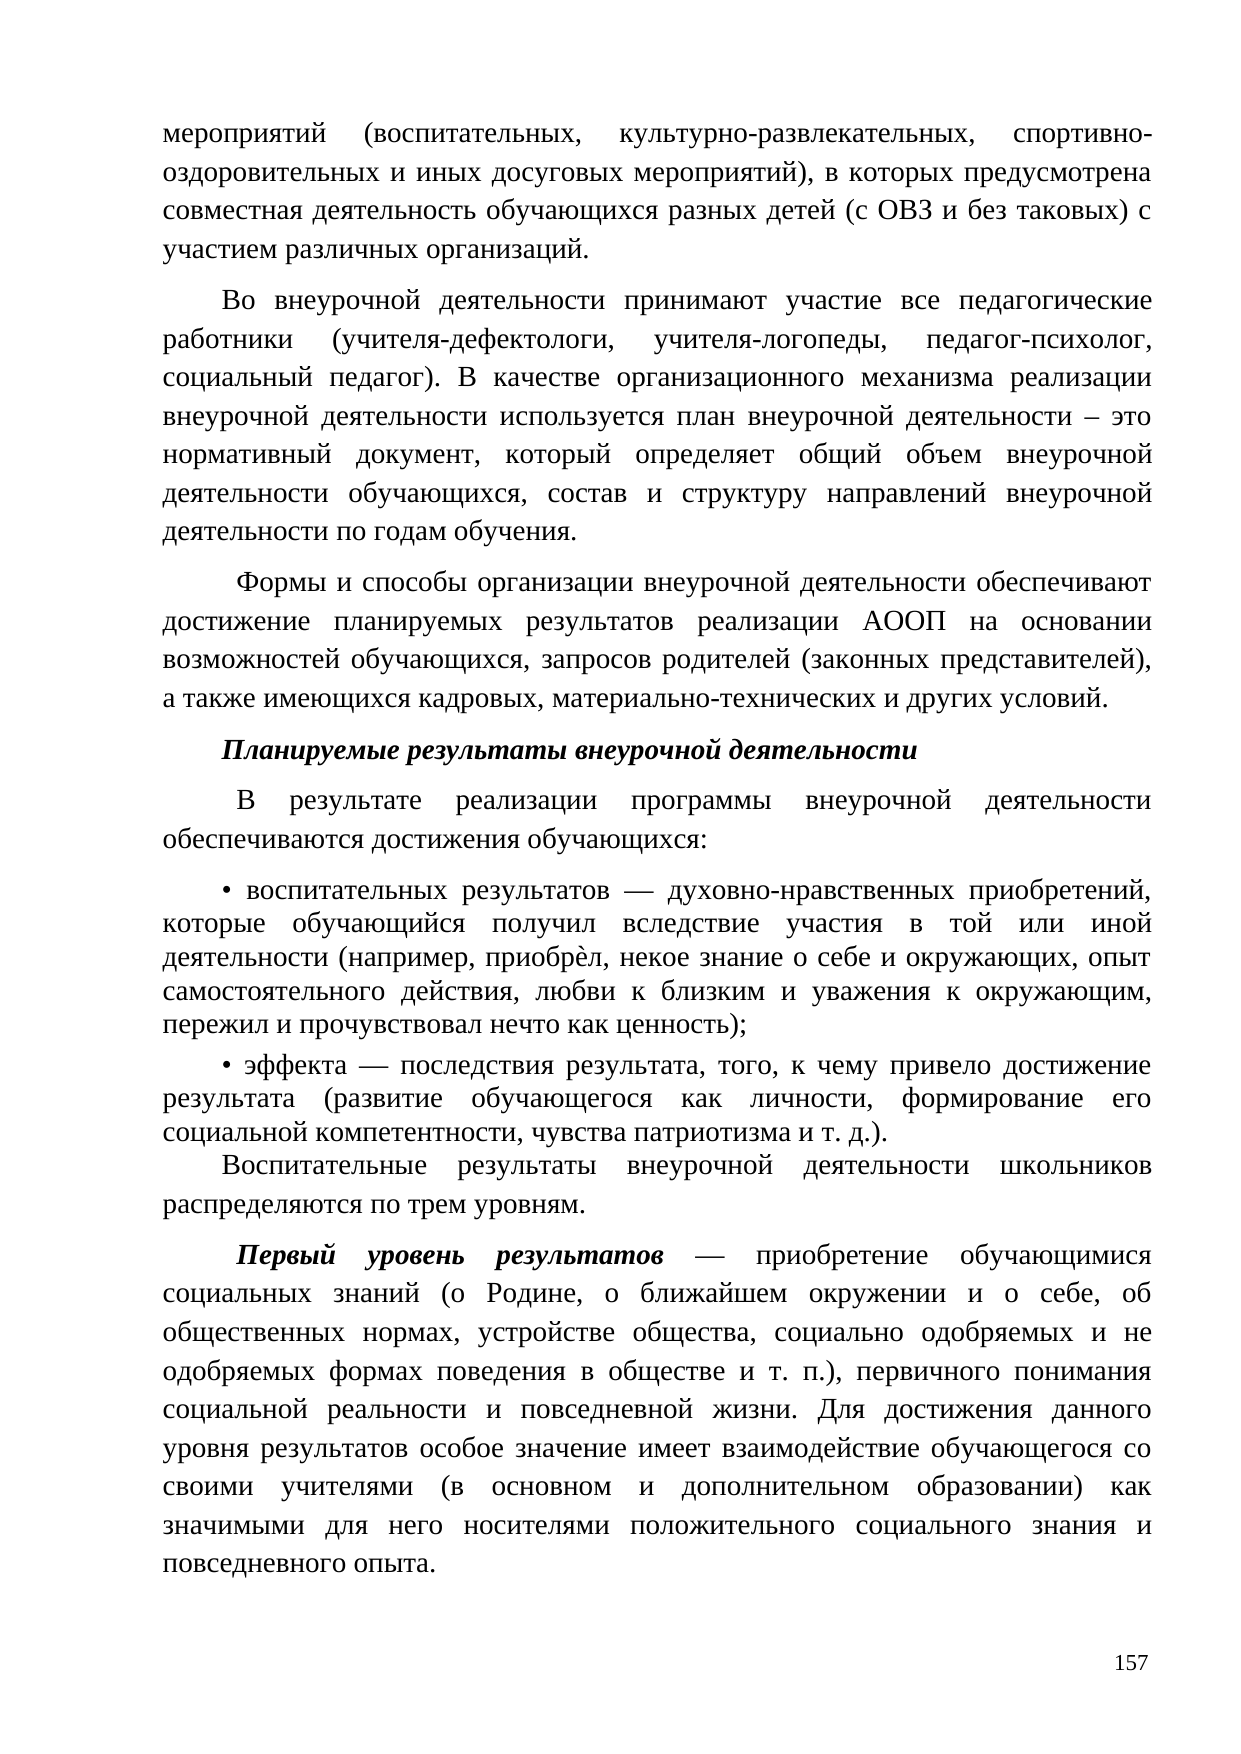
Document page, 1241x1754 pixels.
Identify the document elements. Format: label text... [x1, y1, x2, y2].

list воспитательных результатов — духовно-нравственных приобретений, которые обучающийся получил вследствие участия в той или иной деятельности (например, приобрѐл, некое знание о себе и окружающих, опыт самостоятельного действия, любви к близким и уважения к окружающим, пережил и прочувствовал нечто как ценность); [162, 872, 1152, 1040]
text Во внеурочной деятельности принимают участие все педагогические работники (учителя-дефектологи, учителя-логопеды, педагог-психолог, социальный педагог). В качестве организационного механизма реализации внеурочной деятельности используется план внеурочной деятельности – это нормативный документ, который определяет общий объем внеурочной деятельности обучающихся, состав и структуру направлений внеурочной деятельности по годам обучения. [162, 282, 1152, 547]
text мероприятий (воспитательных, культурно-развлекательных, спортивно- оздоровительных и иных досуговых мероприятий), в которых предусмотрена совместная деятельность обучающихся разных детей (с ОВЗ и без таковых) с участием различных организаций. [162, 115, 1152, 264]
text Воспитательные результаты внеурочной деятельности школьников распределяются по трем уровням. [162, 1147, 1152, 1219]
text Формы и способы организации внеурочной деятельности обеспечивают достижение планируемых результатов реализации АООП на основании возможностей обучающихся, запросов родителей (законных представителей), а также имеющихся кадровых, материально-технических и других условий. [162, 564, 1152, 714]
subtitle Планируемые результаты внеурочной деятельности [221, 732, 1180, 766]
text В результате реализации программы внеурочной деятельности обеспечиваются достижения обучающихся: [162, 782, 1152, 854]
text Первый уровень результатов — приобретение обучающимися социальных знаний (о Родине, о ближайшем окружении и о себе, об общественных нормах, устройстве общества, социально одобряемых и не одобряемых формах поведения в обществе и т. п.), первичного понимания социальной реальности и повседневной жизни. Для достижения данного уровня результатов особое значение имеет взаимодействие обучающегося со своими учителями (в основном и дополнительном образовании) как значимыми для него носителями положительного социального знания и повседневного опыта. [162, 1237, 1152, 1579]
list эффекта — последствия результата, того, к чему привело достижение результата (развитие обучающегося как личности, формирование его социальной компетентности, чувства патриотизма и т. д.). [162, 1047, 1152, 1147]
